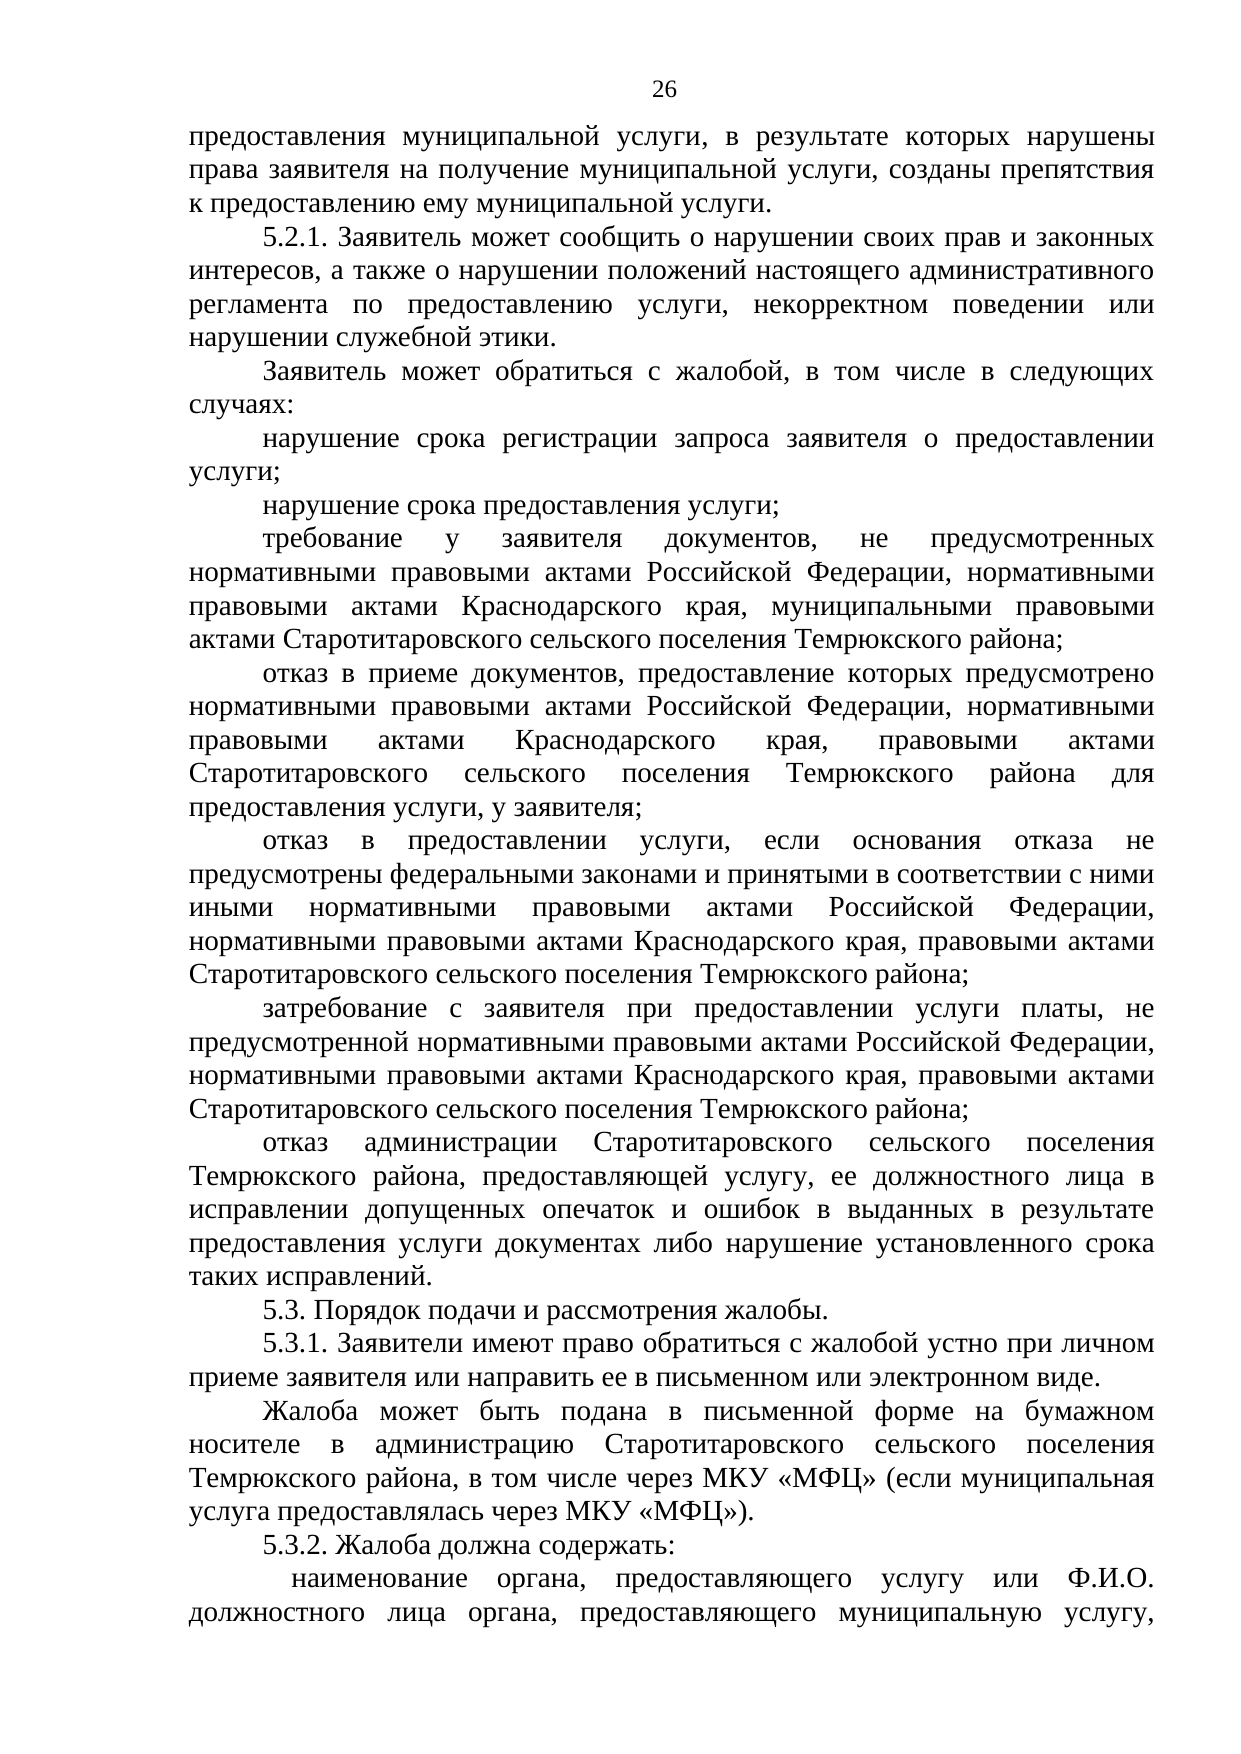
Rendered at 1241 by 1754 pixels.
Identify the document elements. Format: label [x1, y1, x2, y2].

table_cell [177, 118, 1167, 1627]
